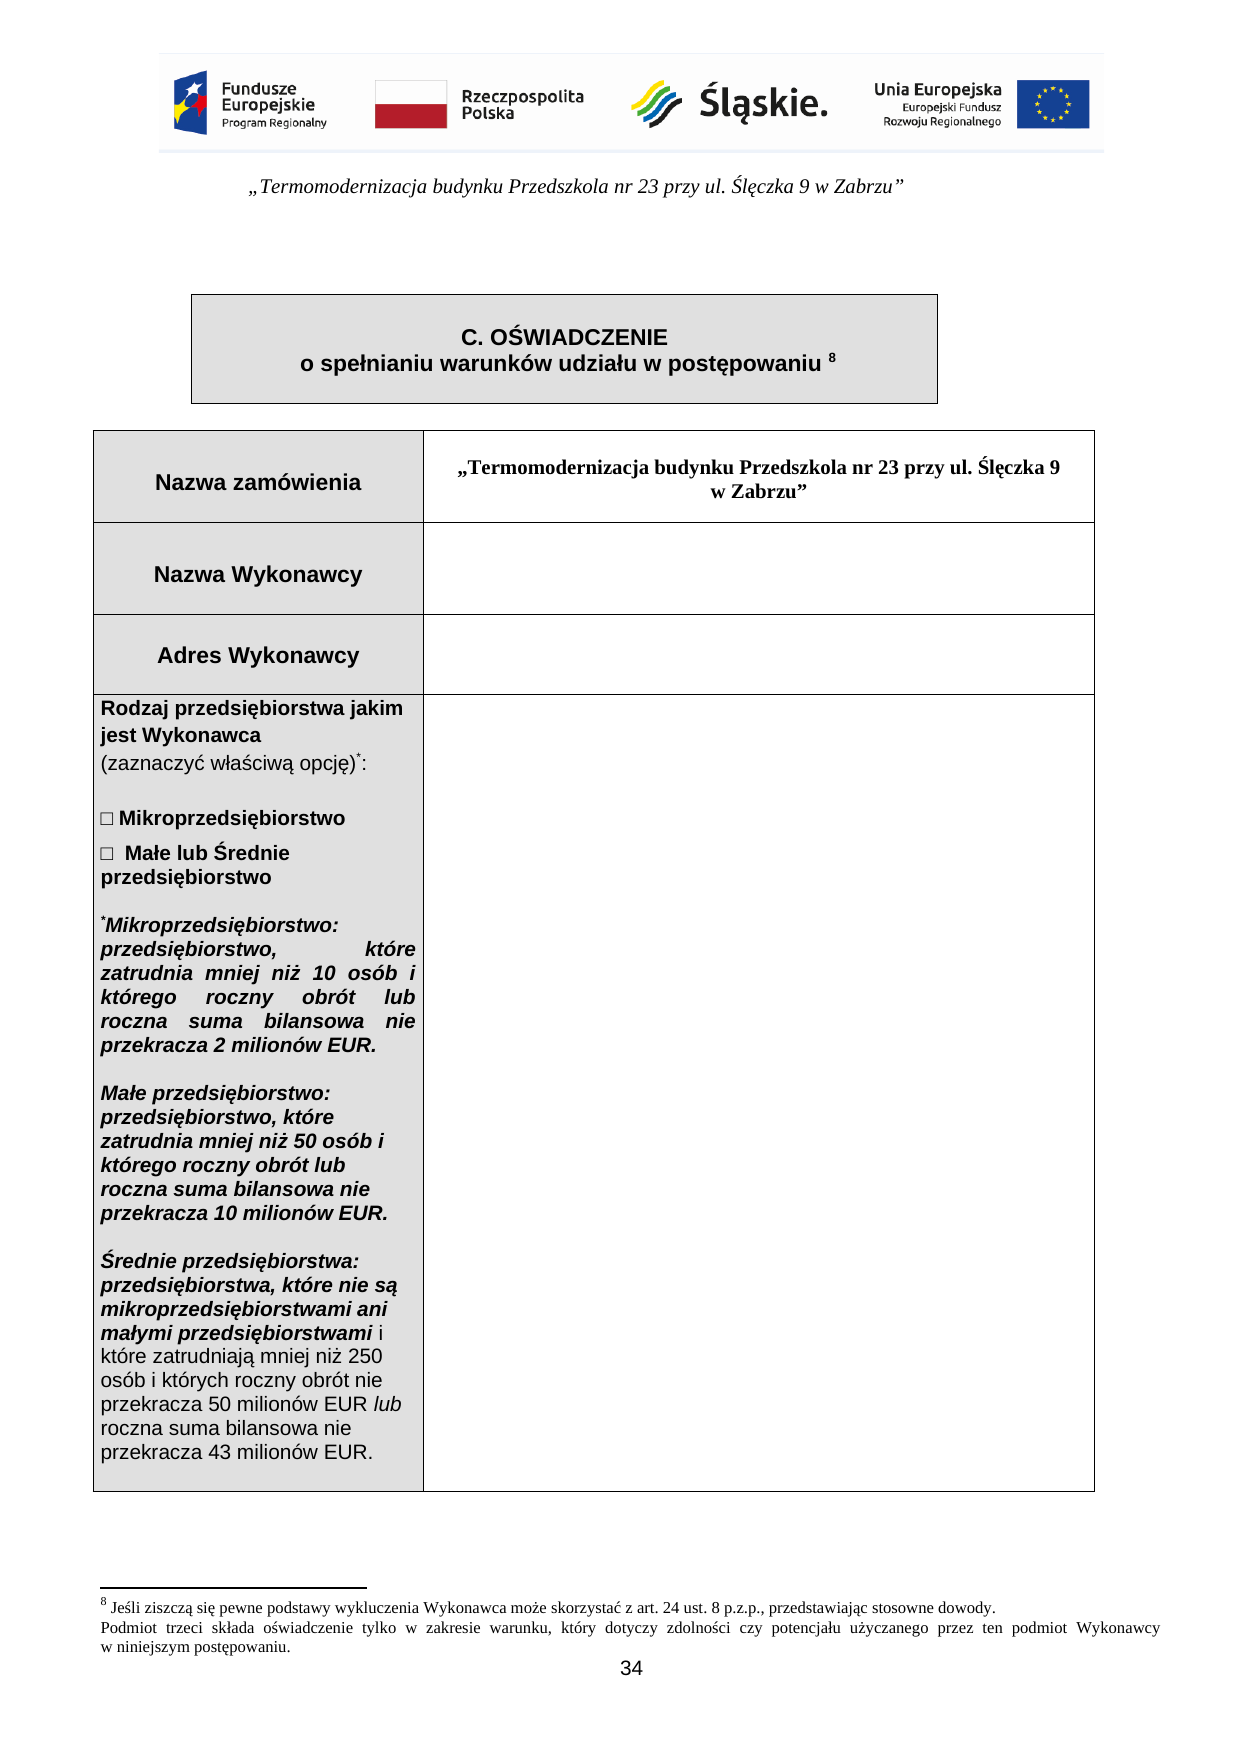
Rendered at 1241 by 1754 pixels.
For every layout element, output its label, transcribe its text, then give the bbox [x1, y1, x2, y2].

table_cell [424, 615, 1094, 694]
table_header „Termomodernizacja budynku Przedszkola nr 23 przy ul. Ślęczka 9 w Zabrzu” [424, 431, 1094, 522]
table_cell Adres Wykonawcy [94, 615, 423, 694]
table_cell [424, 523, 1094, 614]
picture [158, 53, 1105, 153]
table_header C. OŚWIADCZENIE o spełnianiu warunków udziału w postępowaniu [192, 295, 937, 403]
table_cell [424, 695, 1094, 1491]
table_cell Nazwa Wykonawcy [94, 523, 423, 614]
table_header Nazwa zamówienia [94, 431, 423, 522]
table_cell Rodzaj przedsiębiorstwa jakim jest Wykonawca (zaznaczyć właściwą opcję)*: □ Mikroprzedsiębiorstwo □ Małe lub Średnie przedsiębiorstwo *Mikroprzedsiębiorstwo: przedsiębiorstwo, które zatrudnia mniej niż 10 osób i którego roczny obrót lub roczna suma bilansowa nie przekracza 2 milionów EUR. Małe przedsiębiorstwo: przedsiębiorstwo, które zatrudnia mniej niż 50 osób i którego roczny obrót lub roczna suma bilansowa nie przekracza 10 milionów EUR. Średnie przedsiębiorstwa: przedsiębiorstwa, które nie są mikroprzedsiębiorstwami ani małymi przedsiębiorstwami i które zatrudniają mniej niż 250 osób i których roczny obrót nie przekracza 50 milionów EUR lub roczna suma bilansowa nie przekracza 43 milionów EUR. [94, 695, 423, 1491]
